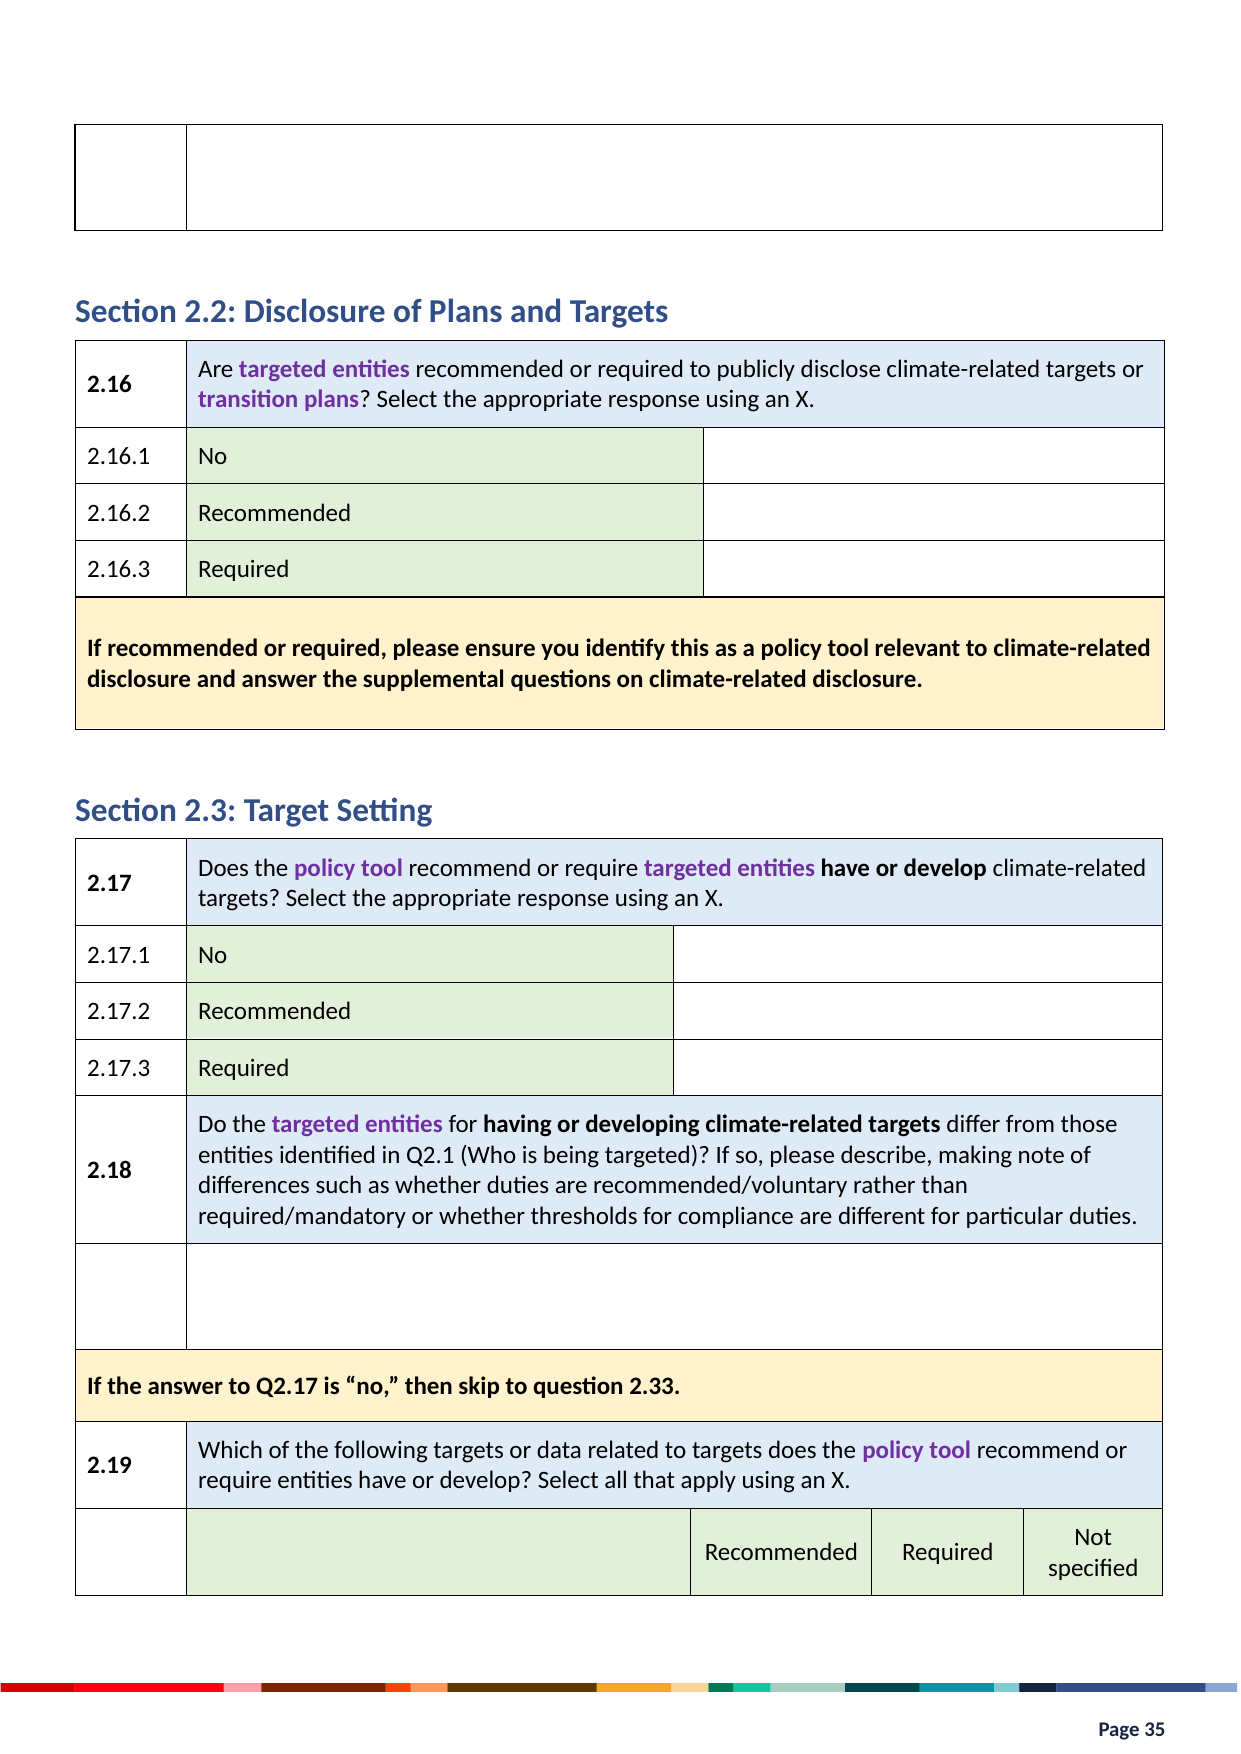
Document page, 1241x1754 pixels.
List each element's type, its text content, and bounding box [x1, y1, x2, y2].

table_header Does the policy tool recommend or require targeted entities have or develop climate-related targets? Select the appropriate response using an X. [187, 839, 1162, 925]
table_header Are targeted entities recommended or required to publicly disclose climate-related targets or transition plans? Select the appropriate response using an X. [187, 341, 1164, 427]
table_cell [674, 926, 1162, 982]
table_cell 2.17.1 [76, 926, 186, 982]
table_cell 2.17.3 [76, 1040, 186, 1095]
table_cell 2.18 [76, 1096, 186, 1243]
table_cell Not specified [1024, 1509, 1162, 1595]
table_cell [187, 1244, 1162, 1349]
table_cell [187, 125, 1162, 230]
table_cell [76, 1509, 186, 1595]
table_cell If recommended or required, please ensure you identify this as a policy tool relevant to climate-related disclosure and answer the supplemental questions on climate-related disclosure. [76, 598, 1164, 728]
picture [0, 1683, 1236, 1692]
table_cell [704, 484, 1164, 540]
table_cell Which of the following targets or data related to targets does the policy tool recommend or require entities have or develop? Select all that apply using an X. [187, 1422, 1162, 1508]
table_header 2.16 [76, 341, 186, 427]
table_cell Recommended [187, 983, 673, 1038]
table_cell [674, 983, 1162, 1038]
table_cell 2.19 [76, 1422, 186, 1508]
table_cell Required [187, 541, 703, 596]
subtitle Section 2.2: Disclosure of Plans and Targets [75, 291, 1165, 331]
table_cell 2.16.2 [76, 484, 186, 540]
table_cell Required [187, 1040, 673, 1095]
table_cell If the answer to Q2.17 is “no,” then skip to question 2.33. [76, 1350, 1162, 1421]
table_cell [674, 1040, 1162, 1095]
table_cell [76, 125, 186, 230]
table_cell [187, 1509, 690, 1595]
table_cell 2.17.2 [76, 983, 186, 1038]
table_cell [704, 428, 1164, 483]
table_cell [704, 541, 1164, 596]
table_cell No [187, 926, 673, 982]
subtitle Section 2.3: Target Setting [75, 789, 1165, 830]
table_cell No [187, 428, 703, 483]
table_cell Required [872, 1509, 1023, 1595]
table_cell [76, 1244, 186, 1349]
table_cell Recommended [691, 1509, 871, 1595]
table_cell 2.16.3 [76, 541, 186, 596]
table_header 2.17 [76, 839, 186, 925]
table_cell Recommended [187, 484, 703, 540]
table_cell Do the targeted entities for having or developing climate-related targets differ from those entities identified in Q2.1 (Who is being targeted)? If so, please describe, making note of differences such as whether duties are recommended/voluntary rather than required/mandatory or whether thresholds for compliance are different for particular duties. [187, 1096, 1162, 1243]
table_cell 2.16.1 [76, 428, 186, 483]
